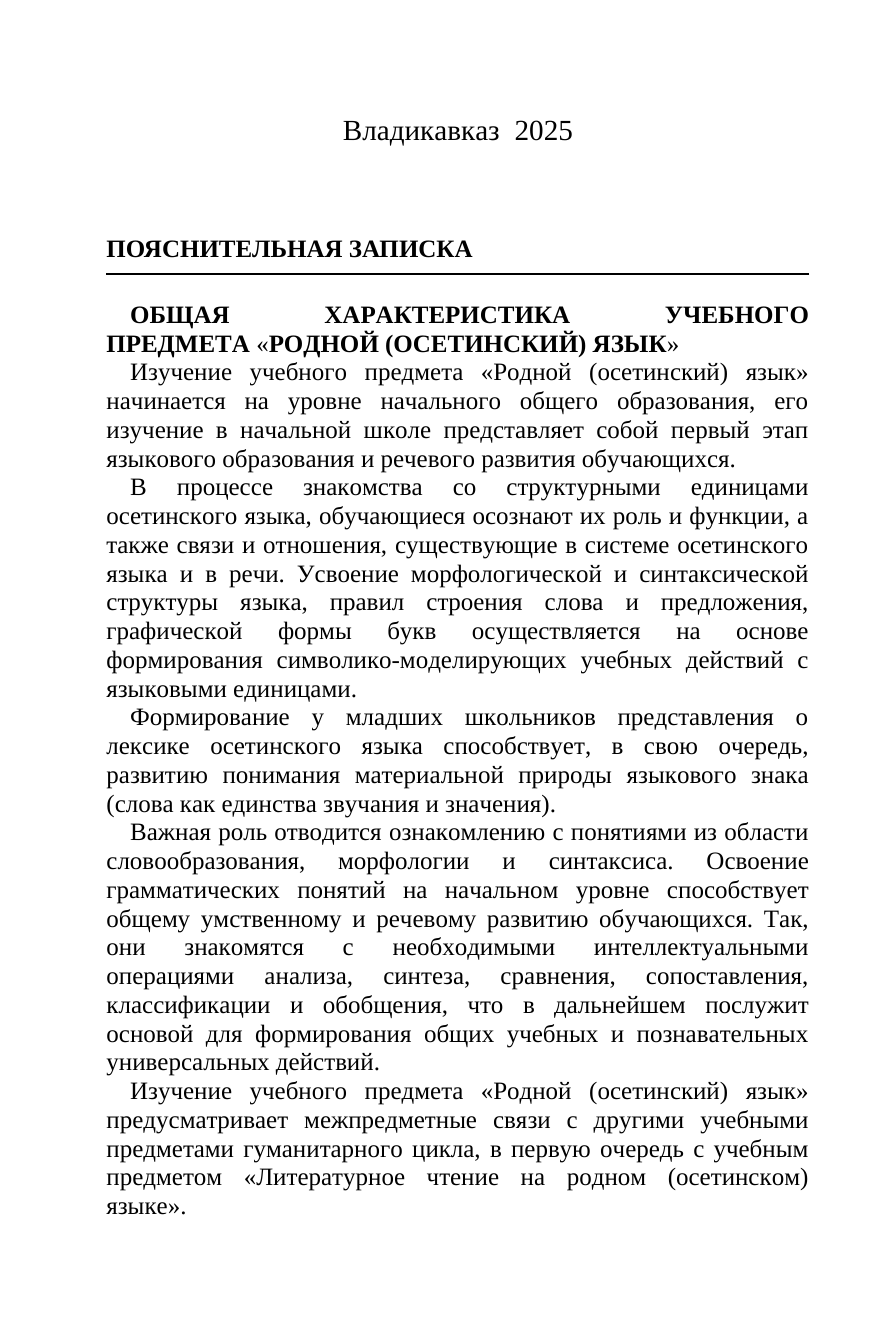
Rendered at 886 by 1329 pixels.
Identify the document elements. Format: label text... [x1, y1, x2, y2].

text Владикавказ 2025 [106, 113, 809, 147]
text ПОЯСНИТЕЛЬНАЯ ЗАПИСКА [106, 234, 809, 273]
text Формирование у младших школьников представления о лексике осетинского языка способствует, в свою очередь, развитию понимания материальной природы языкового знака (слова как единства звучания и значения). [106, 702, 809, 817]
text В процессе знакомства со структурными единицами осетинского языка, обучающиеся осознают их роль и функции, а также связи и отношения, существующие в системе осетинского языка и в речи. Усвоение морфологической и синтаксической структуры языка, правил строения слова и предложения, графической формы букв осуществляется на основе формирования символико-моделирующих учебных действий с языковыми единицами. [106, 472, 809, 702]
text Изучение учебного предмета «Родной (осетинский) язык» начинается на уровне начального общего образования, его изучение в начальной школе представляет собой первый этап языкового образования и речевого развития обучающихся. [106, 357, 809, 472]
text Изучение учебного предмета «Родной (осетинский) язык» предусматривает межпредметные связи с другими учебными предметами гуманитарного цикла, в первую очередь с учебным предметом «Литературное чтение на родном (осетинском) языке». [106, 1076, 809, 1220]
text ОБЩАЯ ХАРАКТЕРИСТИКА УЧЕБНОГО ПРЕДМЕТА «РОДНОЙ (ОСЕТИНСКИЙ) ЯЗЫК» [106, 300, 809, 357]
text Важная роль отводится ознакомлению с понятиями из области словообразования, морфологии и синтаксиса. Освоение грамматических понятий на начальном уровне способствует общему умственному и речевому развитию обучающихся. Так, они знакомятся с необходимыми интеллектуальными операциями анализа, синтеза, сравнения, сопоставления, классификации и обобщения, что в дальнейшем послужит основой для формирования общих учебных и познавательных универсальных действий. [106, 817, 809, 1076]
